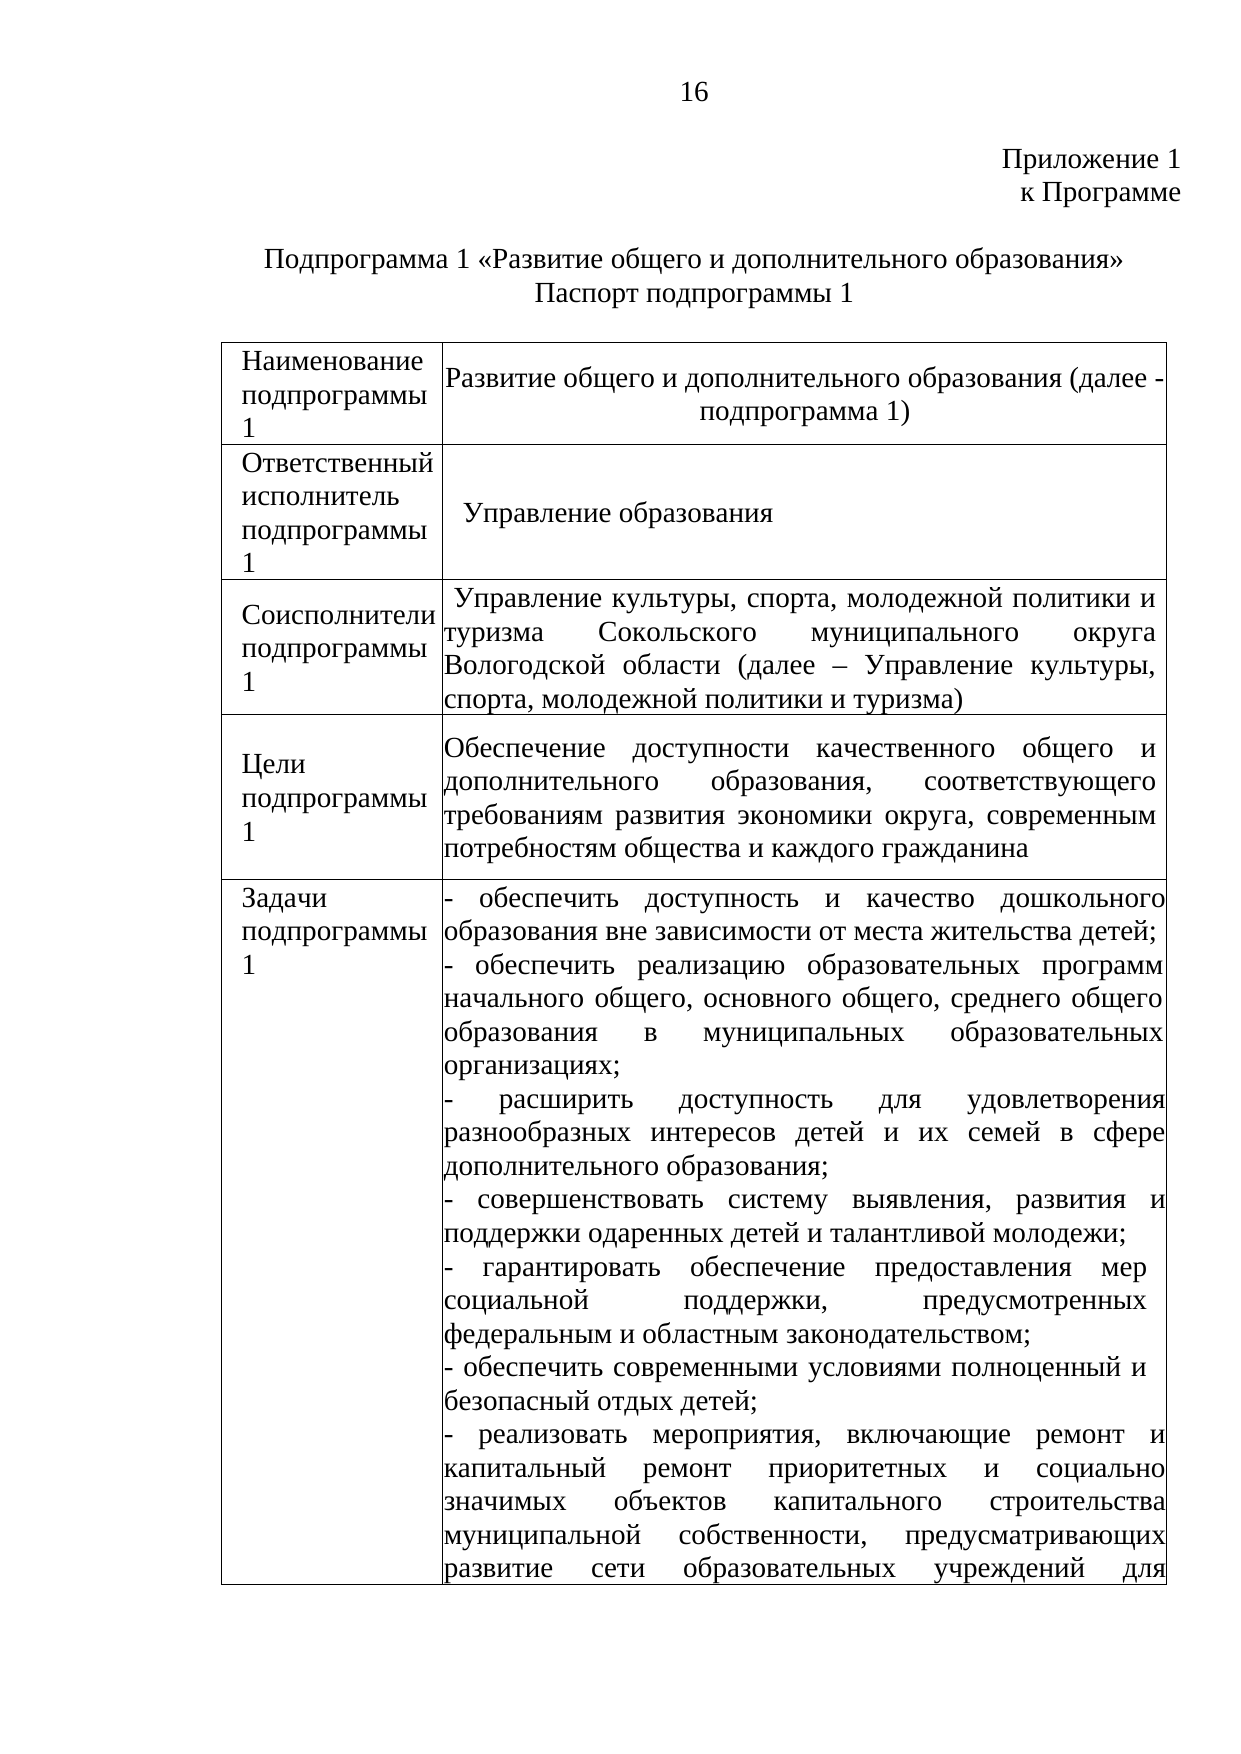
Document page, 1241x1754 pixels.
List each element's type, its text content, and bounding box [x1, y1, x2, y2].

text к Программе [207, 174, 1181, 208]
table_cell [443, 880, 1166, 1584]
table_header Наименование подпрограммы 1 [222, 343, 442, 444]
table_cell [222, 880, 442, 1584]
table_cell Обеспечение доступности качественного общего и дополнительного образования, соответствующего требованиям развития экономики округа, современным потребностям общества и каждого гражданина [443, 715, 1166, 879]
text Приложение 1 [207, 141, 1181, 174]
text Подпрограмма 1 «Развитие общего и дополнительного образования» [207, 242, 1181, 275]
table_header Развитие общего и дополнительного образования (далее - подпрограмма 1) [443, 343, 1166, 444]
table_cell Управление образования [443, 445, 1166, 579]
table_cell Соисполнители подпрограммы 1 [222, 580, 442, 714]
text Паспорт подпрограммы 1 [207, 275, 1181, 309]
table_cell Цели подпрограммы 1 [222, 715, 442, 879]
table_cell Ответственный исполнитель подпрограммы 1 [222, 445, 442, 579]
table_cell Управление культуры, спорта, молодежной политики и туризма Сокольского муниципального округа Вологодской области (далее – Управление культуры, спорта, молодежной политики и туризма) [443, 580, 1166, 714]
